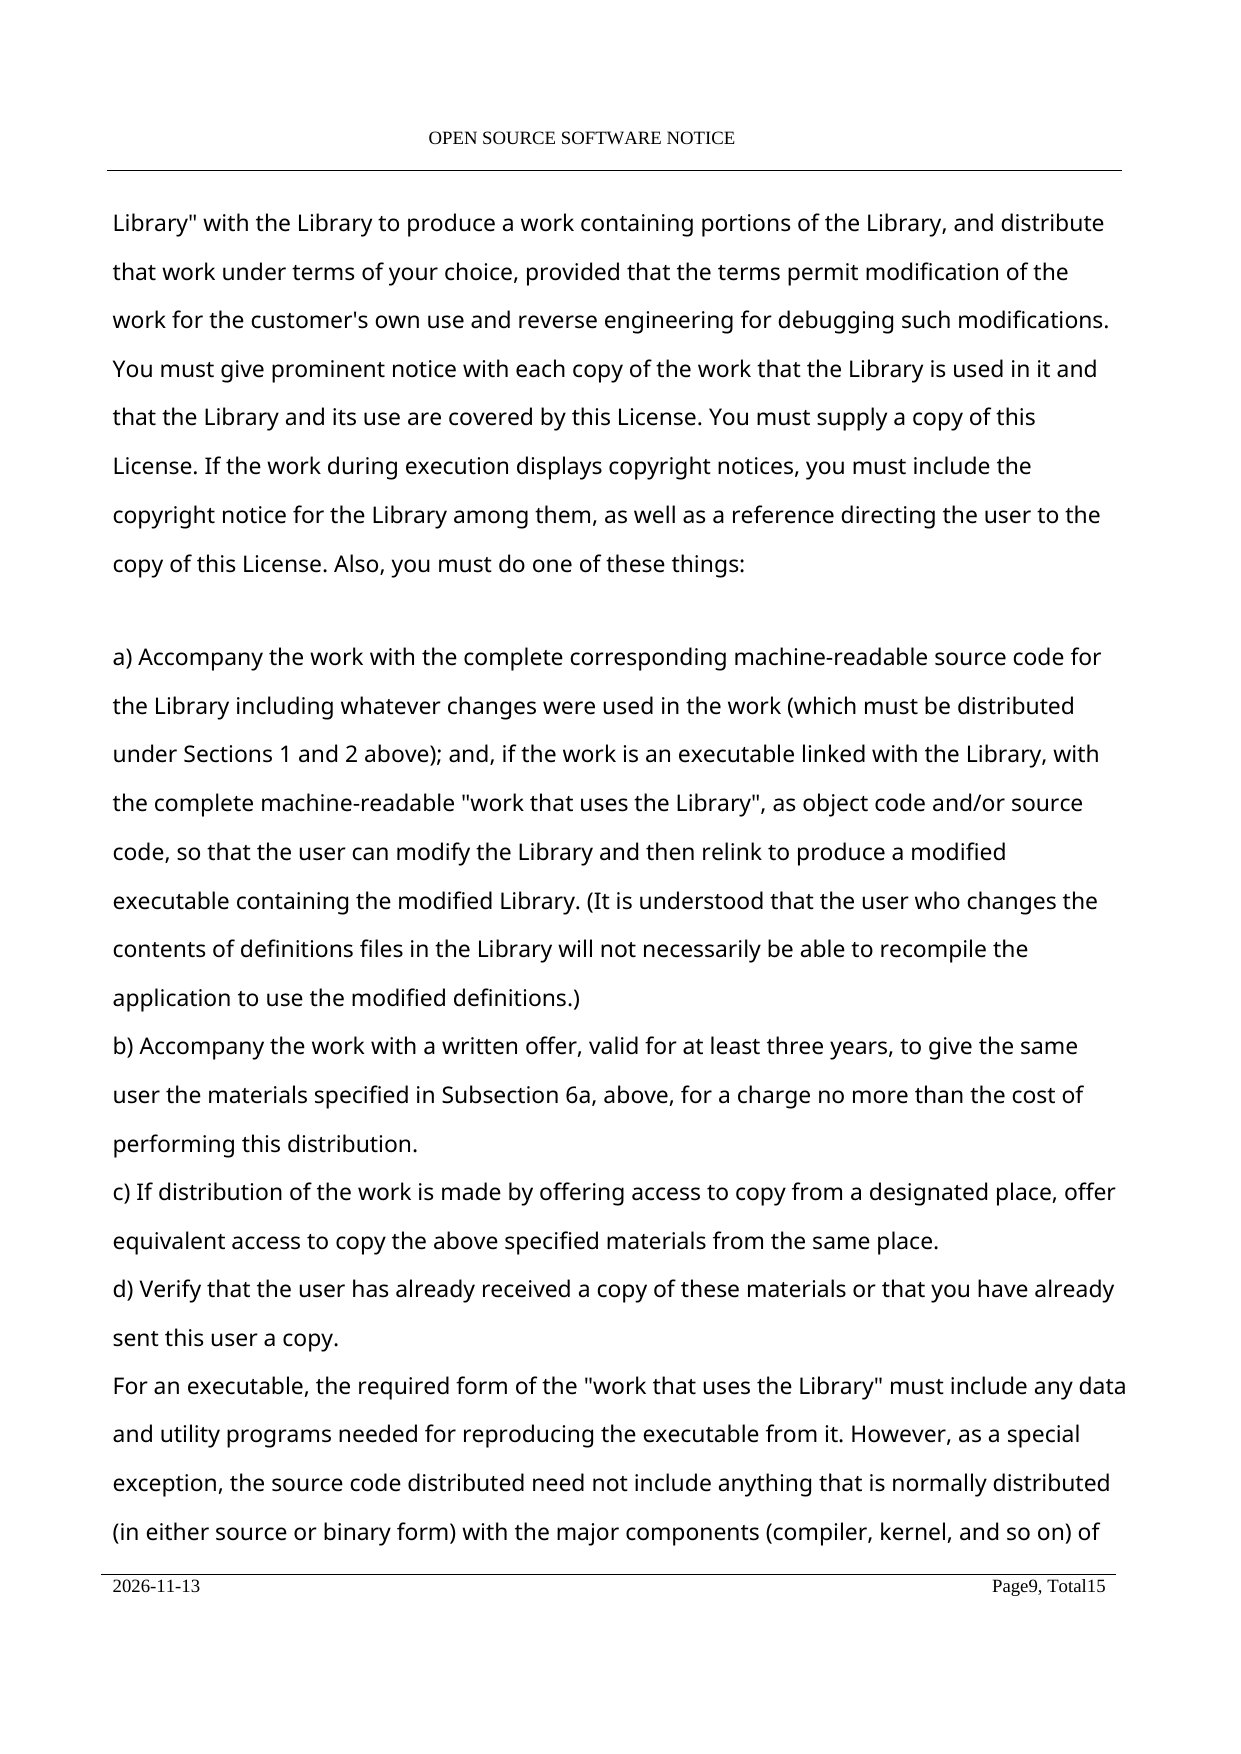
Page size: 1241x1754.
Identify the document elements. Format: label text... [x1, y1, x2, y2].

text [112, 1369, 1128, 1548]
text b) Accompany the work with a written offer, valid for at least three years, to give the same user the materials specified in Subsection 6a, above, for a charge no more than the cost of performing this distribution. [112, 1029, 1128, 1159]
text You must give prominent notice with each copy of the work that the Library is used in it and that the Library and its use are covered by this License. You must supply a copy of this License. If the work during execution displays copyright notices, you must include the copyright notice for the Library among them, as well as a reference directing the user to the copy of this License. Also, you must do one of these things: [112, 352, 1128, 579]
text d) Verify that the user has already received a copy of these materials or that you have already sent this user a copy. [112, 1272, 1128, 1353]
text a) Accompany the work with the complete corresponding machine-readable source code for the Library including whatever changes were used in the work (which must be distributed under Sections 1 and 2 above); and, if the work is an executable linked with the Library, with the complete machine-readable "work that uses the Library", as object code and/or source code, so that the user can modify the Library and then relink to produce a modified executable containing the modified Library. (It is understood that the user who changes the contents of definitions files in the Library will not necessarily be able to recompile the application to use the modified definitions.) [112, 640, 1128, 1014]
text c) If distribution of the work is made by offering access to copy from a designated place, offer equivalent access to copy the above specified materials from the same place. [112, 1175, 1128, 1256]
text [112, 206, 1128, 336]
